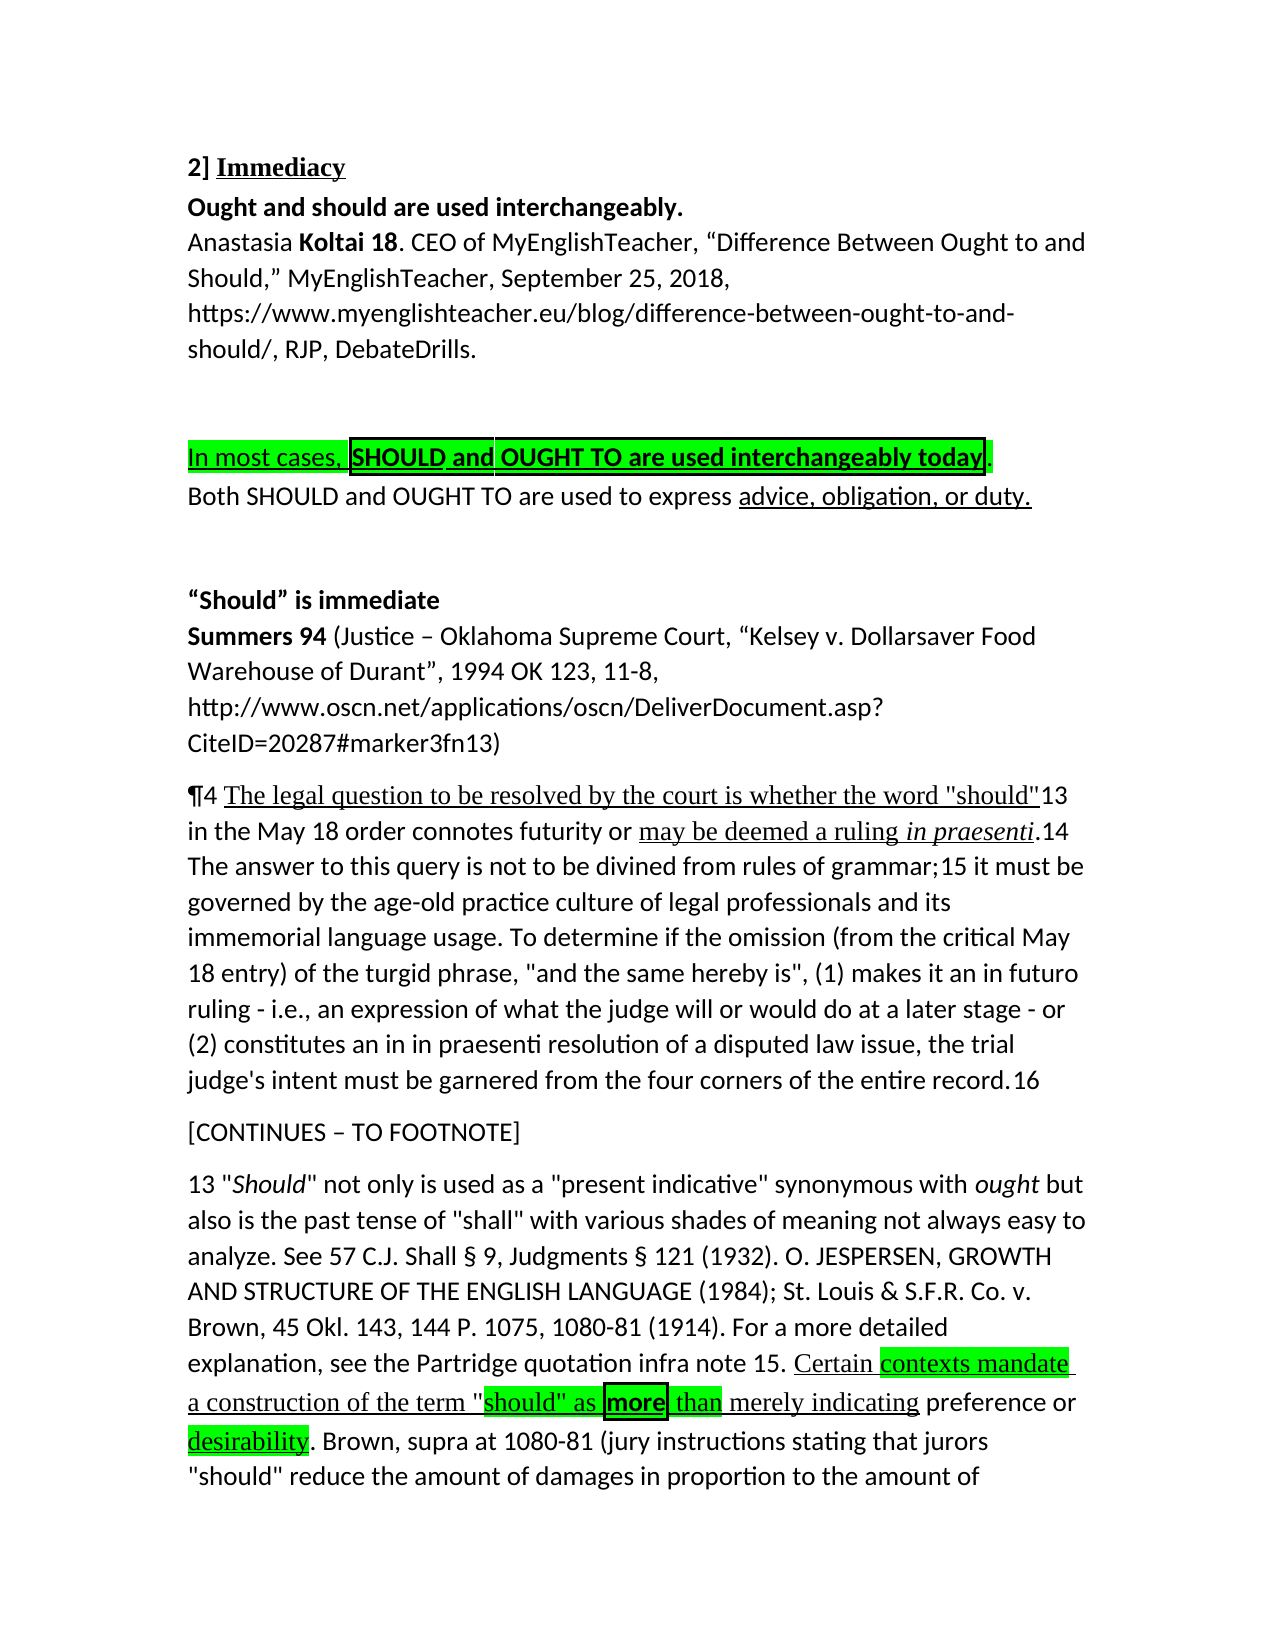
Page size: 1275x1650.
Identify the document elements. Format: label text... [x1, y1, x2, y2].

text In most cases, SHOULD and OUGHT TO are used interchangeably today. Both SHOULD and OUGHT TO are used to express advice, obligation, or duty. [187, 437, 1087, 512]
text Summers 94 (Justice – Oklahoma Supreme Court, “Kelsey v. Dollarsaver Food Warehouse of Durant”, 1994 OK 123, 11-8, http://www.oscn.net/applications/oscn/DeliverDocument.asp?CiteID=20287#marker3fn13) [187, 619, 1087, 759]
subtitle 2] Immediacy [187, 150, 1087, 183]
subtitle “Should” is immediate [187, 583, 1087, 616]
subtitle Ought and should are used interchangeably. [187, 190, 1087, 223]
text ¶4 The legal question to be resolved by the court is whether the word "should"13 in the May 18 order connotes futurity or may be deemed a ruling in praesenti.14 The answer to this query is not to be divined from rules of grammar;15 it must be governed by the age-old practice culture of legal professionals and its immemorial language usage. To determine if the omission (from the critical May 18 entry) of the turgid phrase, "and the same hereby is", (1) makes it an in futuro ruling - i.e., an expression of what the judge will or would do at a later stage - or (2) constitutes an in in praesenti resolution of a disputed law issue, the trial judge's intent must be garnered from the four corners of the entire record.16 [187, 778, 1087, 1096]
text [187, 1168, 1087, 1492]
text Anastasia Koltai 18. CEO of MyEnglishTeacher, “Difference Between Ought to and Should,” MyEnglishTeacher, September 25, 2018, https://www.myenglishteacher.eu/blog/difference-between-ought-to-and-should/, RJP, DebateDrills. [187, 225, 1087, 365]
text [CONTINUES – TO FOOTNOTE] [187, 1115, 1087, 1148]
